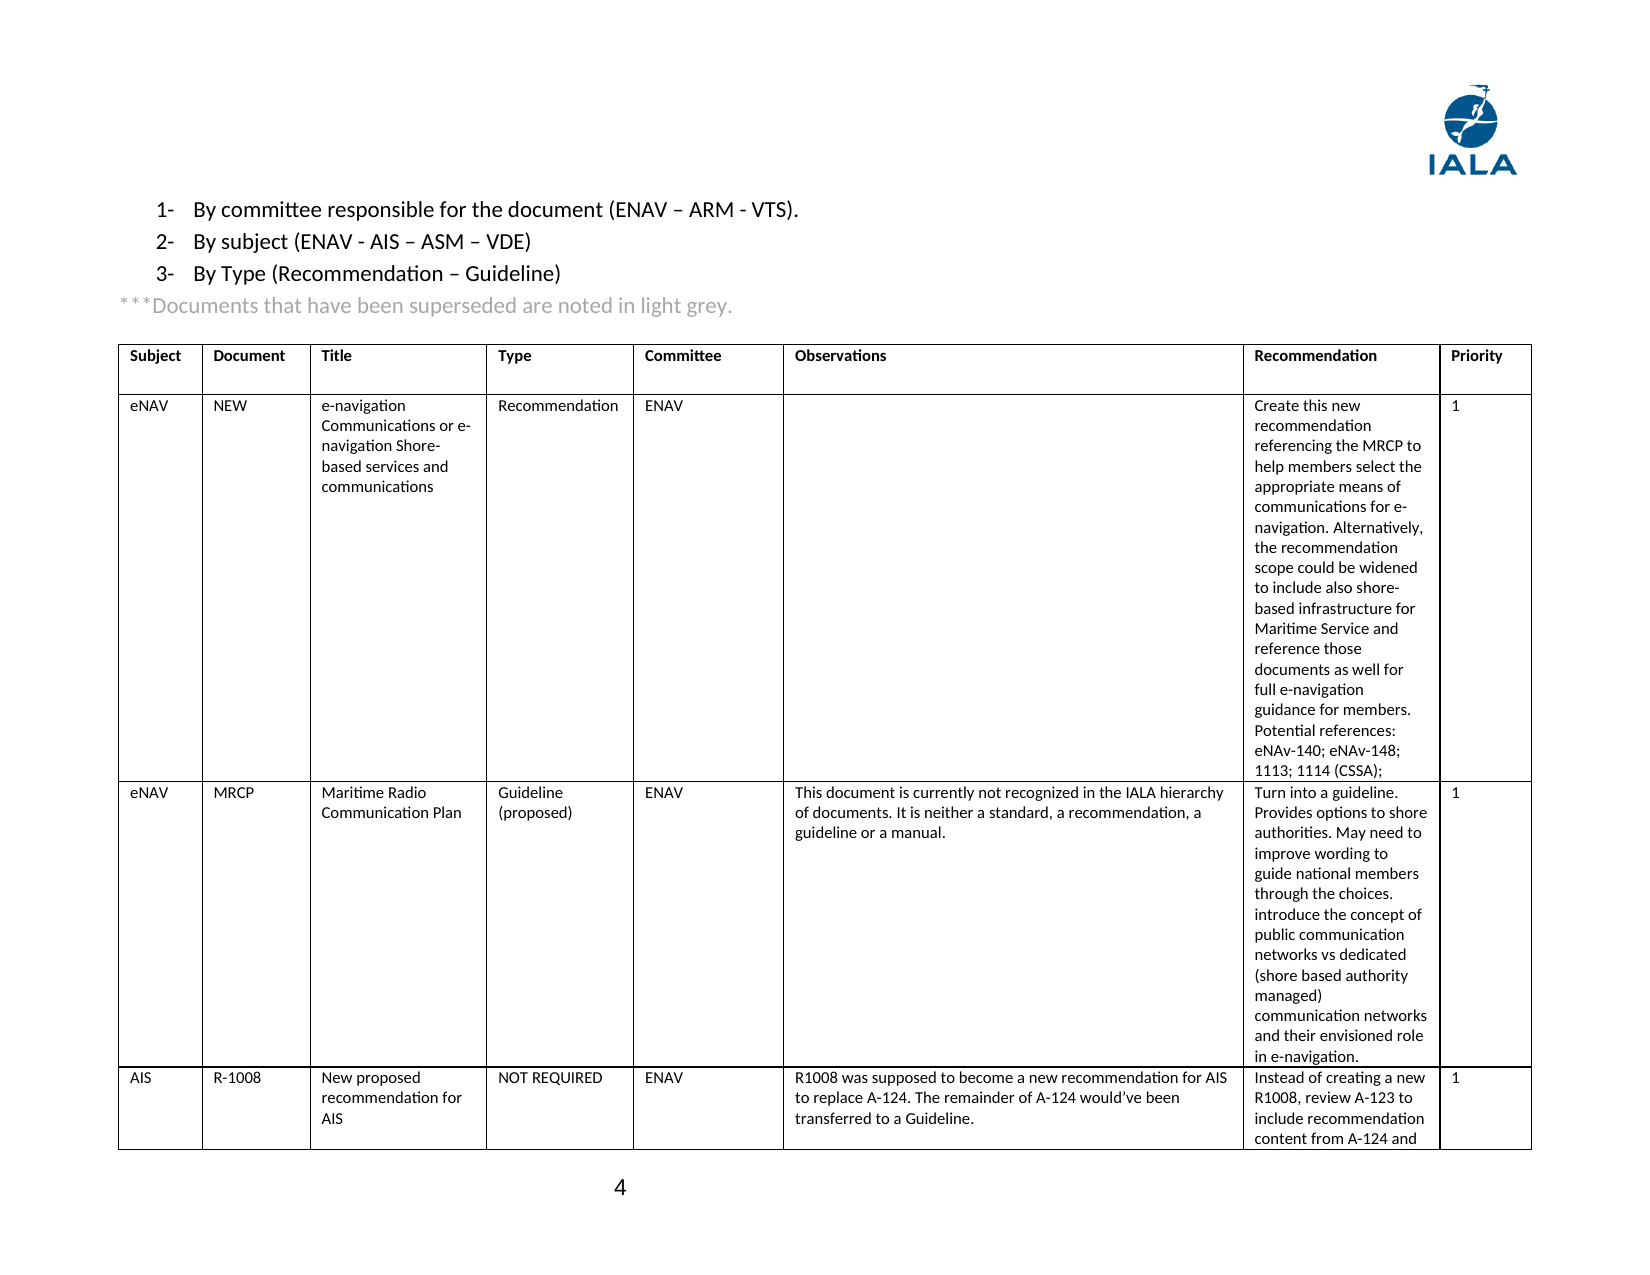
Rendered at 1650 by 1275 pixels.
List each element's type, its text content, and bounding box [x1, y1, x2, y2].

table_cell NEW [203, 395, 310, 781]
table_cell eNAV [119, 782, 202, 1066]
list By Type (Recommendation – Guideline) [156, 259, 1532, 287]
table_header Title [311, 345, 486, 394]
table_cell ENAV [634, 782, 783, 1066]
table_cell e-navigation Communications or e-navigation Shore-based services and communications [311, 395, 486, 781]
table_cell ENAV [634, 395, 783, 781]
table_cell ENAV [634, 1068, 783, 1149]
table_cell AIS [119, 1068, 202, 1149]
list By committee responsible for the document (ENAV – ARM - VTS). [156, 195, 1532, 223]
table_header Recommendation [1244, 345, 1439, 394]
table_header Document [203, 345, 310, 394]
table_cell 1 [1441, 1068, 1531, 1149]
table_cell [784, 395, 1243, 781]
table_header Type [487, 345, 633, 394]
table_header Observations [784, 345, 1243, 394]
table_cell This document is currently not recognized in the IALA hierarchy of documents. It is neither a standard, a recommendation, a guideline or a manual. [784, 782, 1243, 1066]
table_cell Maritime Radio Communication Plan [311, 782, 486, 1066]
table_cell MRCP [203, 782, 310, 1066]
table_cell 1 [1441, 782, 1531, 1066]
table_cell NOT REQUIRED [487, 1068, 633, 1149]
table_cell Guideline (proposed) [487, 782, 633, 1066]
table_header Committee [634, 345, 783, 394]
table_cell R-1008 [203, 1068, 310, 1149]
table_cell R1008 was supposed to become a new recommendation for AIS to replace A-124. The remainder of A-124 would’ve been transferred to a Guideline. [784, 1068, 1243, 1149]
list By subject (ENAV - AIS – ASM – VDE) [156, 227, 1532, 255]
table_cell Turn into a guideline. Provides options to shore authorities. May need to improve wording to guide national members through the choices. introduce the concept of public communication networks vs dedicated (shore based authority managed) communication networks and their envisioned role in e-navigation. [1244, 782, 1439, 1066]
table_cell Create this new recommendation referencing the MRCP to help members select the appropriate means of communications for e-navigation. Alternatively, the recommendation scope could be widened to include also shore-based infrastructure for Maritime Service and reference those documents as well for full e-navigation guidance for members. Potential references: eNAv-140; eNAv-148; 1113; 1114 (CSSA); [1244, 395, 1439, 781]
picture [1409, 75, 1532, 195]
table_cell eNAV [119, 395, 202, 781]
table_cell Recommendation [487, 395, 633, 781]
table_cell New proposed recommendation for AIS [311, 1068, 486, 1149]
table_cell 1 [1441, 395, 1531, 781]
table_header Priority [1441, 345, 1531, 394]
text ***Documents that have been superseded are noted in light grey. [118, 291, 1532, 319]
table_header Subject [119, 345, 202, 394]
